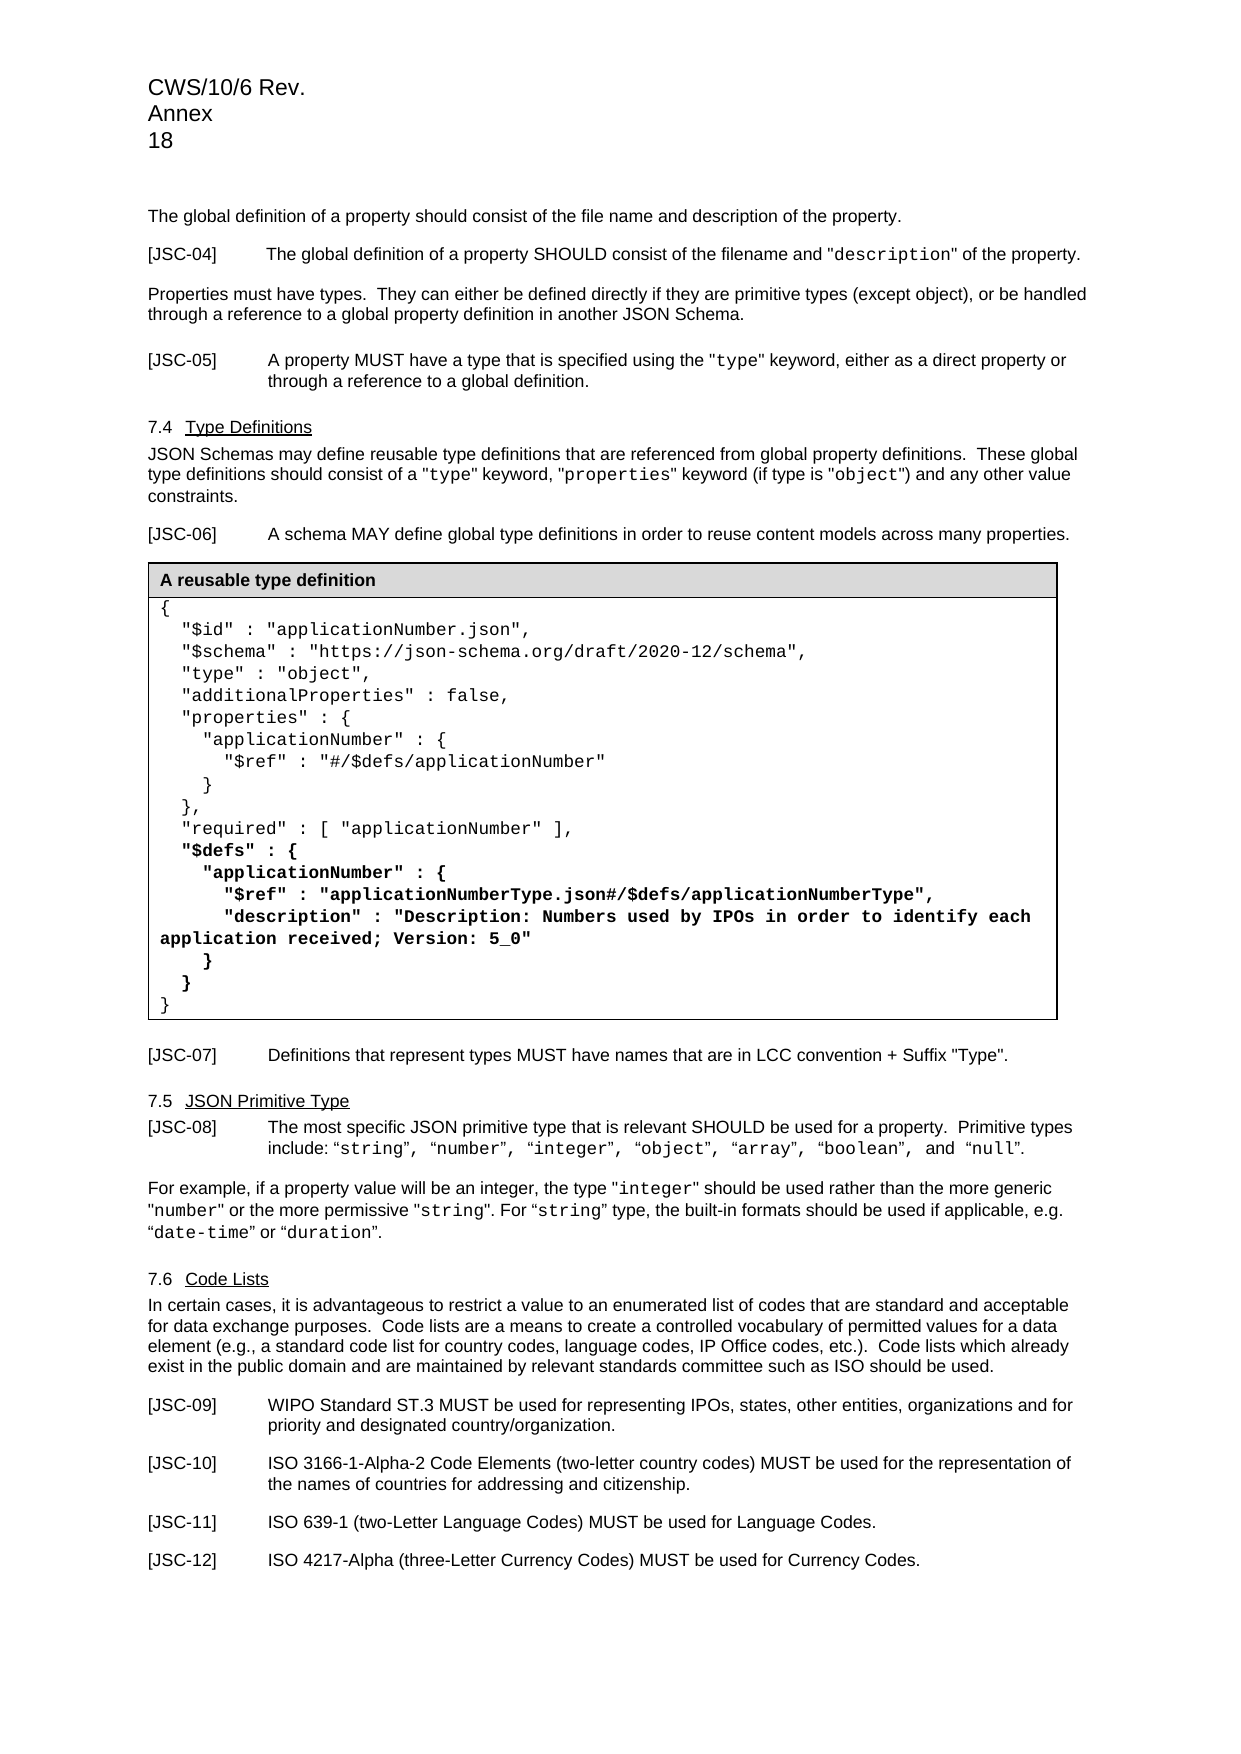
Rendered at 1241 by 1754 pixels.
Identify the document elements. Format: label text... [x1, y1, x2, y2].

text [JSC-09] WIPO Standard ST.3 MUST be used for representing IPOs, states, other entities, organizations and for priority and designated country/organization. [148, 1394, 1093, 1435]
text [JSC-05] A property MUST have a type that is specified using the "type" keyword, either as a direct property or through a reference to a global definition. [148, 349, 1093, 392]
text [JSC-12] ISO 4217-Alpha (three-Letter Currency Codes) MUST be used for Currency Codes. [148, 1549, 1093, 1570]
text [JSC-04] The global definition of a property SHOULD consist of the filename and "description" of the property. [148, 244, 1093, 266]
text Properties must have types. They can either be defined directly if they are primitive types (except object), or be handled through a reference to a global property definition in another JSON Schema. [148, 283, 1093, 324]
subtitle Code Lists [148, 1268, 1093, 1289]
text [JSC-11] ISO 639-1 (two-Letter Language Codes) MUST be used for Language Codes. [148, 1511, 1093, 1532]
text JSON Schemas may define reusable type definitions that are referenced from global property definitions. These global type definitions should consist of a "type" keyword, "properties" keyword (if type is "object") and any other value constraints. [148, 443, 1093, 506]
text The global definition of a property should consist of the file name and description of the property. [148, 206, 1093, 226]
text [JSC-06] A schema MAY define global type definitions in order to reuse content models across many properties. [148, 524, 1093, 544]
text [JSC-07] Definitions that represent types MUST have names that are in LCC convention + Suffix "Type". [148, 1045, 1093, 1066]
table_cell { "$id" : "applicationNumber.json", "$schema" : "https://json-schema.org/draft/2020-12/schema", "type" : "object", "additionalProperties" : false, "properties" : { "applicationNumber" : { "$ref" : "#/$defs/applicationNumber" } }, "required" : [ "applicationNumber" ], "$defs" : { "applicationNumber" : { "$ref" : "applicationNumberType.json#/$defs/applicationNumberType", "description" : "Description: Numbers used by IPOs in order to identify each application received; Version: 5_0" } } } [149, 598, 1056, 1019]
text [JSC-10] ISO 3166-1-Alpha-2 Code Elements (two-letter country codes) MUST be used for the representation of the names of countries for addressing and citizenship. [148, 1453, 1093, 1494]
text In certain cases, it is advantageous to restrict a value to an enumerated list of codes that are standard and acceptable for data exchange purposes. Code lists are a means to create a controlled vocabulary of permitted values for a data element (e.g., a standard code list for country codes, language codes, IP Office codes, etc.). Code lists which already exist in the public domain and are maintained by relevant standards committee such as ISO should be used. [148, 1295, 1093, 1377]
text [JSC-08] The most specific JSON primitive type that is relevant SHOULD be used for a property. Primitive types include: “string”, “number”, “integer”, “object”, “array”, “boolean”, and “null”. [148, 1117, 1093, 1160]
subtitle JSON Primitive Type [148, 1091, 1093, 1111]
table_header A reusable type definition [149, 564, 1056, 597]
subtitle Type Definitions [148, 417, 1093, 437]
text For example, if a property value will be an integer, the type "integer" should be used rather than the more generic "number" or the more permissive "string". For “string” type, the built-in formats should be used if applicable, e.g. “date-time” or “duration”. [148, 1177, 1093, 1243]
